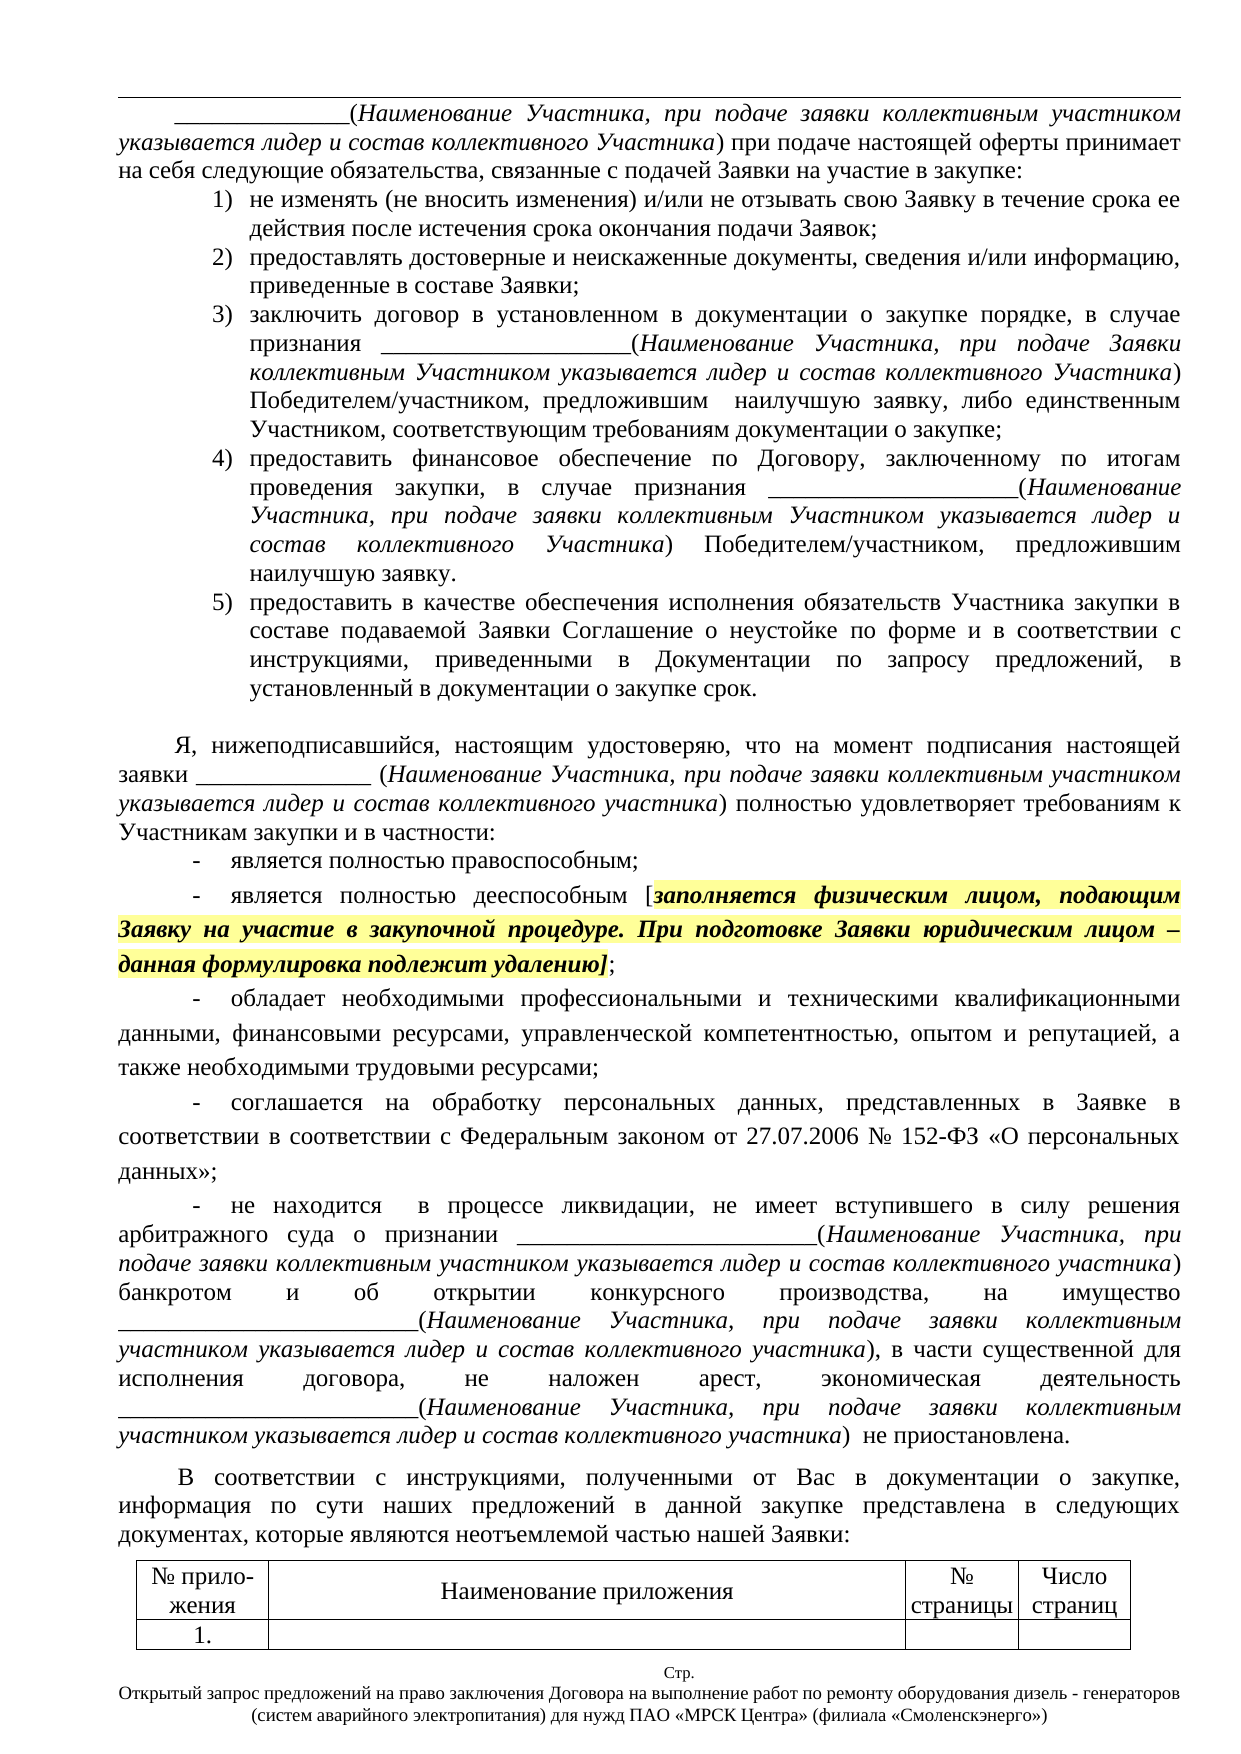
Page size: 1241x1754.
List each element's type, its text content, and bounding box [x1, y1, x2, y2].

table_header № страницы [906, 1561, 1018, 1619]
list предоставить финансовое обеспечение по Договору, заключенному по итогам проведения закупки, в случае признания ____________________(Наименование Участника, при подаче заявки коллективным Участником указывается лидер и состав коллективного Участника) Победителем/участником, предложившим наилучшую заявку. [212, 443, 1181, 587]
table_cell [906, 1620, 1018, 1649]
table_cell [1019, 1620, 1130, 1649]
table_cell 1. [137, 1620, 268, 1649]
table_header Наименование приложения [269, 1561, 905, 1619]
text ______________(Наименование Участника, при подаче заявки коллективным участником указывается лидер и состав коллективного Участника) при подаче настоящей оферты принимает на себя следующие обязательства, связанные с подачей Заявки на участие в закупке: [118, 98, 1181, 184]
list предоставлять достоверные и неискаженные документы, сведения и/или информацию, приведенные в составе Заявки; [212, 242, 1181, 299]
table_cell [269, 1620, 905, 1649]
table_header Число страниц [1019, 1561, 1130, 1619]
list заключить договор в установленном в документации о закупке порядке, в случае признания ____________________(Наименование Участника, при подаче Заявки коллективным Участником указывается лидер и состав коллективного Участника) Победителем/участником, предложившим наилучшую заявку, либо единственным Участником, соответствующим требованиям документации о закупке; [212, 299, 1181, 443]
list не находится в процессе ликвидации, не имеет вступившего в силу решения арбитражного суда о признании ________________________(Наименование Участника, при подаче заявки коллективным участником указывается лидер и состав коллективного участника) банкротом и об открытии конкурсного производства, на имущество ________________________(Наименование Участника, при подаче заявки коллективным участником указывается лидер и состав коллективного участника), в части существенной для исполнения договора, не наложен арест, экономическая деятельность ________________________(Наименование Участника, при подаче заявки коллективным участником указывается лидер и состав коллективного участника) не приостановлена. [118, 1190, 1181, 1449]
table_header № прило-жения [137, 1561, 268, 1619]
list предоставить в качестве обеспечения исполнения обязательств Участника закупки в составе подаваемой Заявки Соглашение о неустойке по форме и в соответствии с инструкциями, приведенными в Документации по запросу предложений, в установленный в документации о закупке срок. [212, 587, 1181, 702]
list является полностью дееспособным [заполняется физическим лицом, подающим Заявку на участие в закупочной процедуре. При подготовке Заявки юридическим лицом – данная формулировка подлежит удалению]; [118, 943, 1181, 978]
list обладает необходимыми профессиональными и техническими квалификационными данными, финансовыми ресурсами, управленческой компетентностью, опытом и репутацией, а также необходимыми трудовыми ресурсами; [118, 983, 1181, 1081]
list не изменять (не вносить изменения) и/или не отзывать свою Заявку в течение срока ее действия после истечения срока окончания подачи Заявок; [212, 184, 1181, 242]
text В соответствии с инструкциями, полученными от Вас в документации о закупке, информация по сути наших предложений в данной закупке представлена в следующих документах, которые являются неотъемлемой частью нашей Заявки: [118, 1462, 1181, 1548]
list является полностью правоспособным; [118, 846, 1181, 874]
list является полностью дееспособным [заполняется физическим лицом, подающим Заявку на участие в закупочной процедуре. При подготовке Заявки юридическим лицом – данная формулировка подлежит удалению]; [118, 880, 1181, 915]
list соглашается на обработку персональных данных, представленных в Заявке в соответствии в соответствии с Федеральным законом от 27.07.2006 № 152-ФЗ «О персональных данных»; [118, 1087, 1181, 1184]
text Я, нижеподписавшийся, настоящим удостоверяю, что на момент подписания настоящей заявки ______________ (Наименование Участника, при подаче заявки коллективным участником указывается лидер и состав коллективного участника) полностью удовлетворяет требованиям к Участникам закупки и в частности: [118, 731, 1181, 846]
